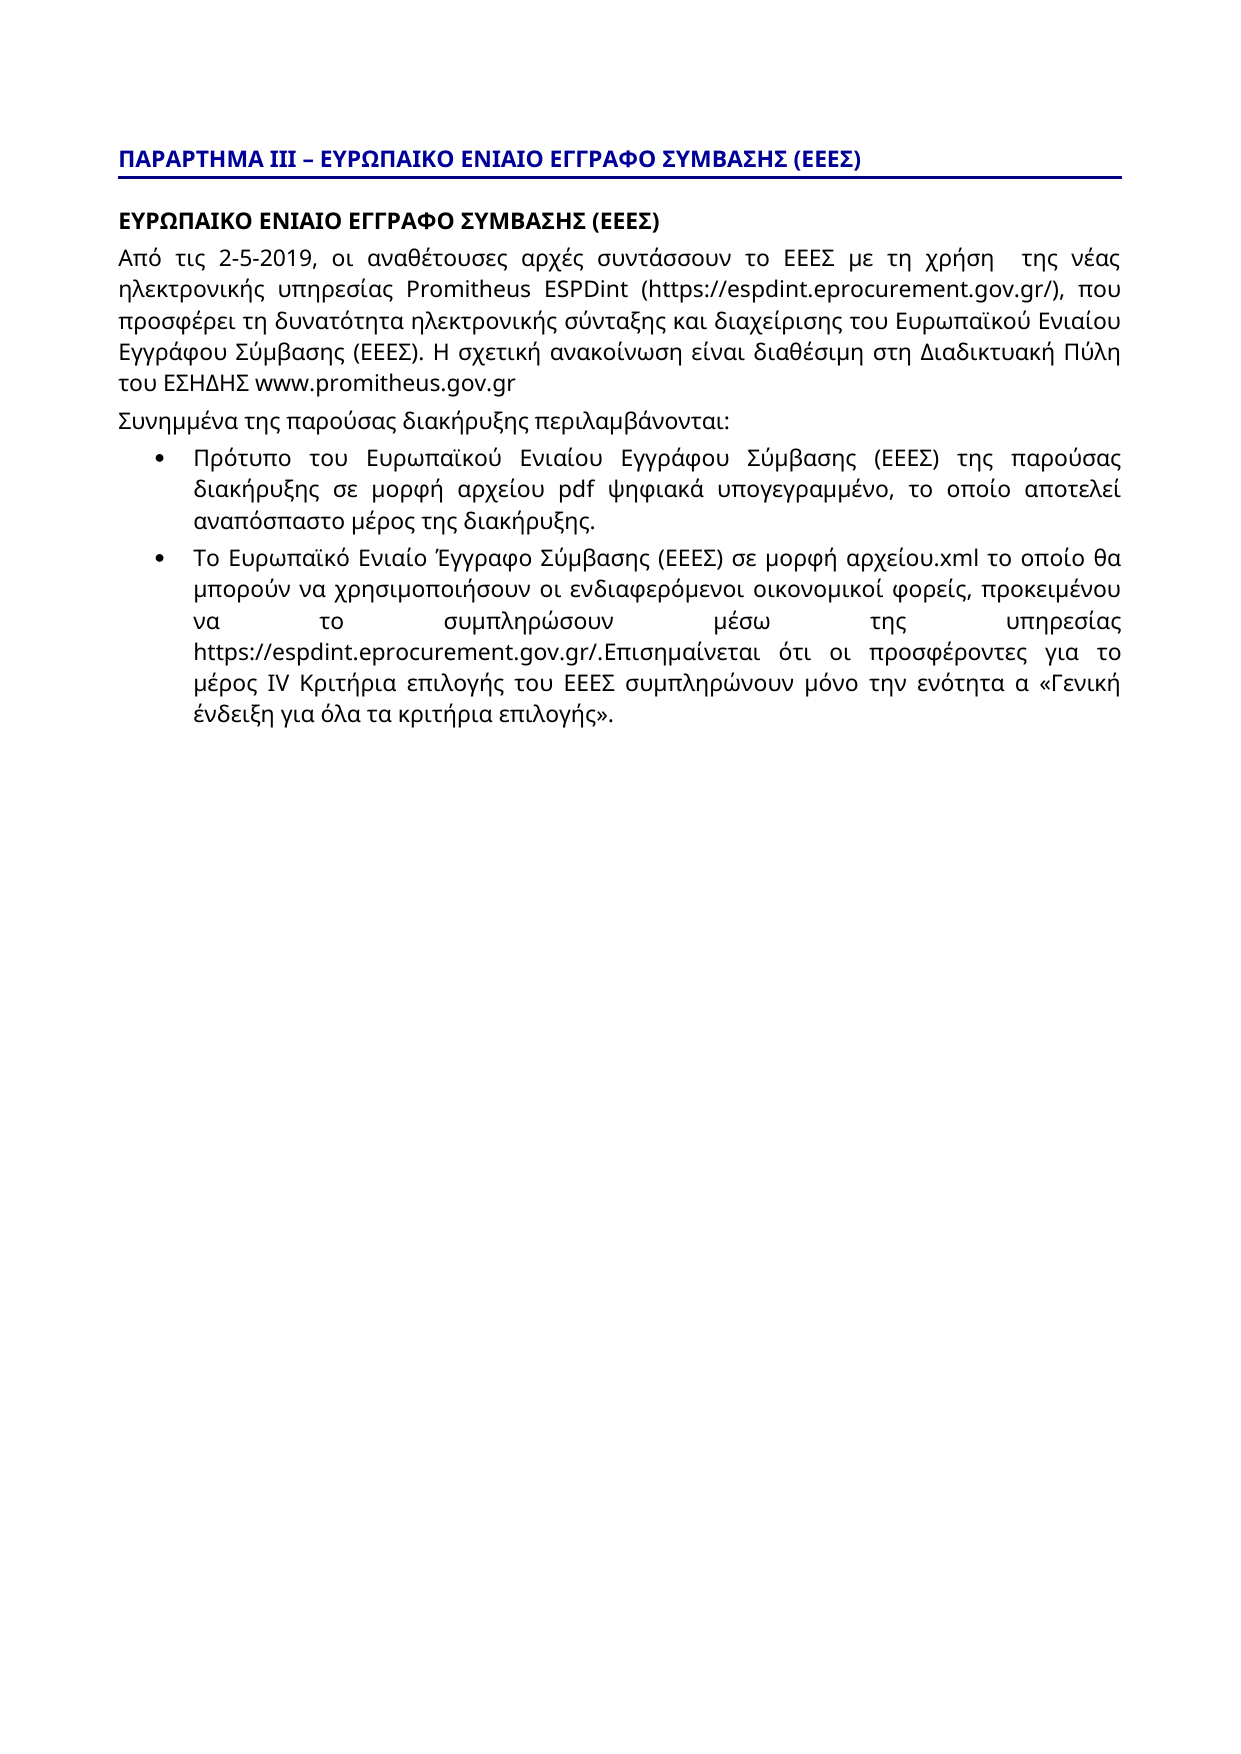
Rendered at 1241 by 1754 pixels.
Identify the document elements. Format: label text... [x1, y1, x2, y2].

subtitle ΠΑΡΑΡΤΗΜΑ ΙΙI – ΕΥΡΩΠΑΙΚΟ ΕΝΙΑΙΟ ΕΓΓΡΑΦΟ ΣΥΜΒΑΣΗΣ (ΕΕΕΣ) [118, 143, 1122, 176]
text Συνημμένα της παρούσας διακήρυξης περιλαμβάνονται: [118, 404, 1122, 436]
text Από τις 2-5-2019, οι αναθέτουσες αρχές συντάσσουν το ΕΕΕΣ με τη χρήση της νέας ηλεκτρονικής υπηρεσίας Promitheus ESPDint (https://espdint.eprocurement.gov.gr/), που προσφέρει τη δυνατότητα ηλεκτρονικής σύνταξης και διαχείρισης του Ευρωπαϊκού Ενιαίου Εγγράφου Σύμβασης (ΕΕΕΣ). Η σχετική ανακοίνωση είναι διαθέσιμη στη Διαδικτυακή Πύλη του ΕΣΗΔΗΣ www.promitheus.gov.gr [118, 242, 1122, 398]
subtitle ΕΥΡΩΠΑΙΚΟ ΕΝΙΑΙΟ ΕΓΓΡΑΦΟ ΣΥΜΒΑΣΗΣ (ΕΕΕΣ) [118, 204, 1122, 236]
list Το Ευρωπαϊκό Ενιαίο Έγγραφο Σύμβασης (ΕΕΕΣ) σε μορφή αρχείου.xml το οποίο θα μπορούν να χρησιμοποιήσουν οι ενδιαφερόμενοι οικονομικοί φορείς, προκειμένου να το συμπληρώσουν μέσω της υπηρεσίας https://espdint.eprocurement.gov.gr/.Επισημαίνεται ότι οι προσφέροντες για το μέρος IV Κριτήρια επιλογής του ΕΕΕΣ συμπληρώνουν μόνο την ενότητα α «Γενική ένδειξη για όλα τα κριτήρια επιλογής». [156, 542, 1122, 729]
list Πρότυπο του Ευρωπαϊκού Ενιαίου Εγγράφου Σύμβασης (ΕΕΕΣ) της παρούσας διακήρυξης σε μορφή αρχείου pdf ψηφιακά υπογεγραμμένο, το οποίο αποτελεί αναπόσπαστο μέρος της διακήρυξης. [156, 442, 1122, 536]
